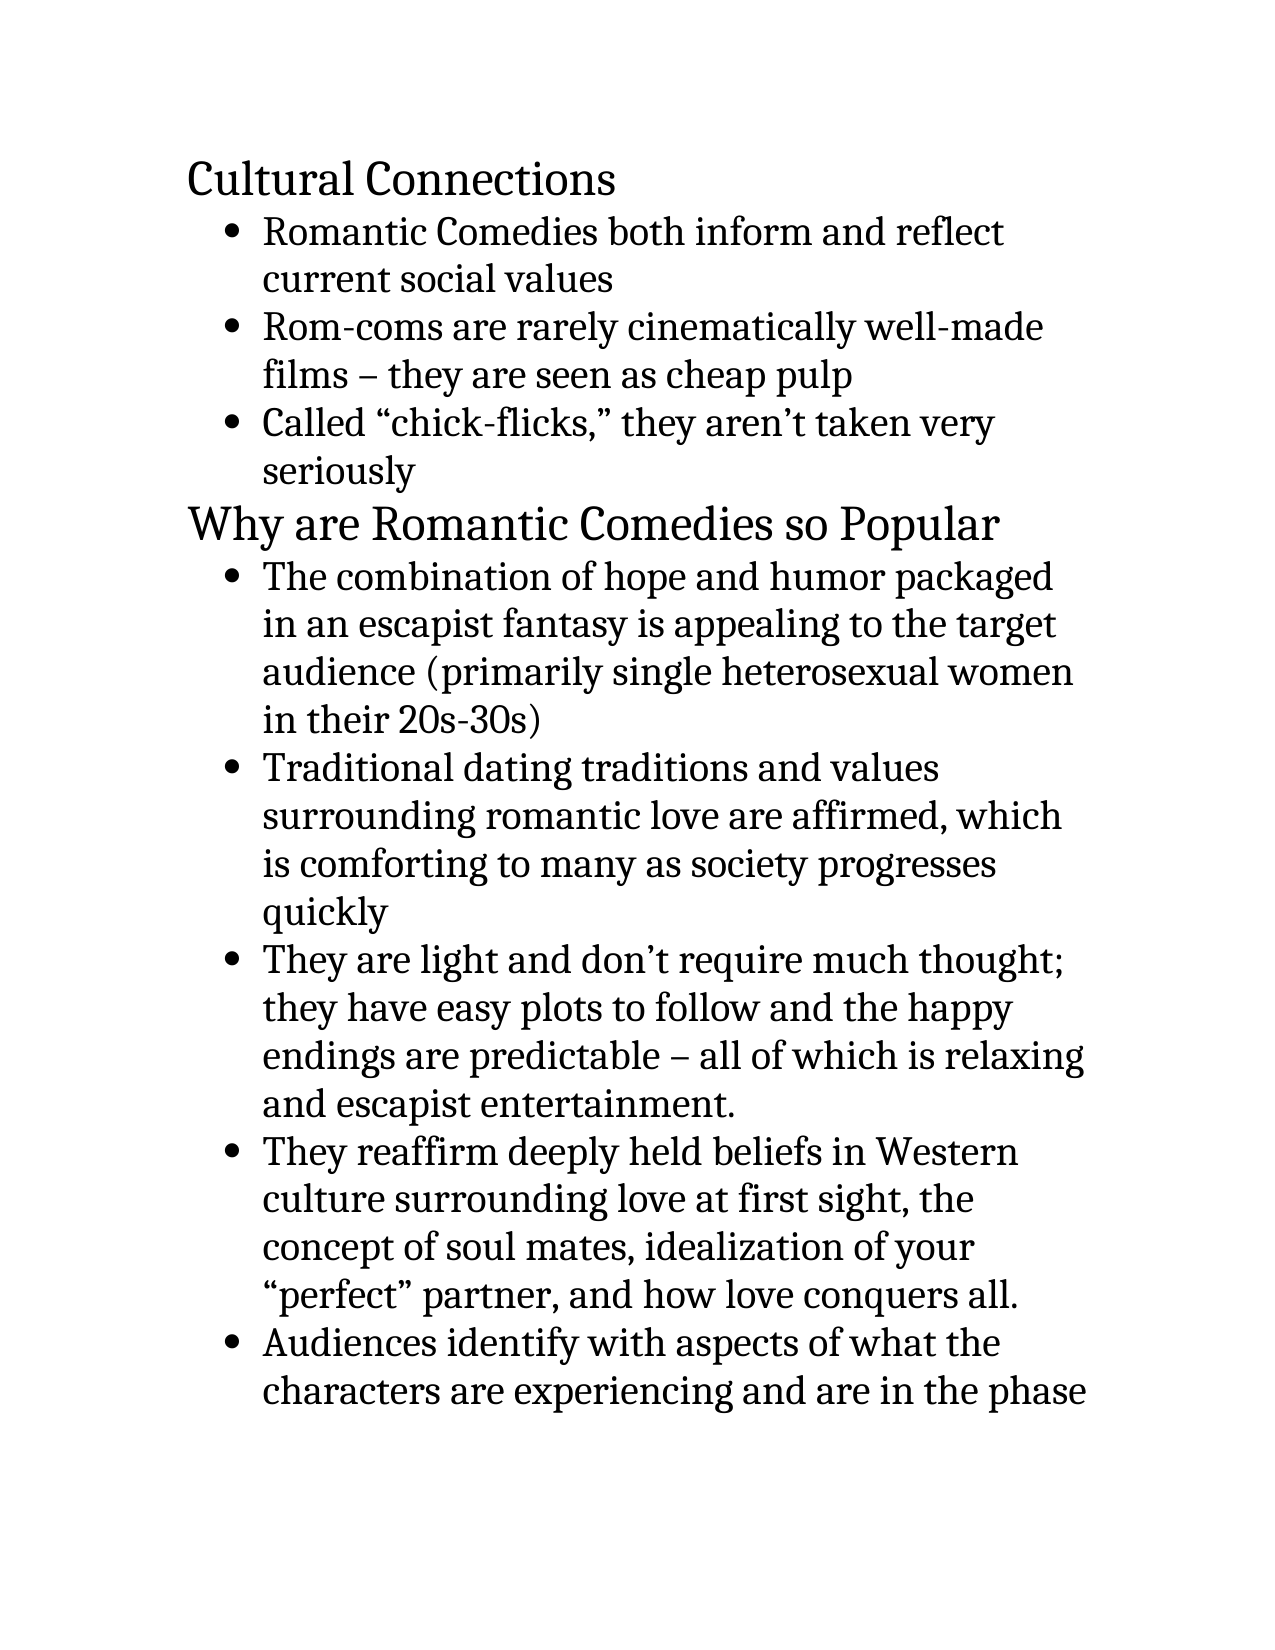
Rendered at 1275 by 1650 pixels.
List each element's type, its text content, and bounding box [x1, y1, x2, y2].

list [225, 1319, 1087, 1415]
text Why are Romantic Comedies so Popular [187, 495, 1087, 552]
list Rom-coms are rarely cinematically well-made films – they are seen as cheap pulp [225, 303, 1087, 399]
list Called “chick-flicks,” they aren’t taken very seriously [225, 399, 1087, 495]
list They are light and don’t require much thought; they have easy plots to follow and the happy endings are predictable – all of which is relaxing and escapist entertainment. [225, 936, 1087, 1127]
list Romantic Comedies both inform and reflect current social values [225, 207, 1087, 303]
list Traditional dating traditions and values surrounding romantic love are affirmed, which is comforting to many as society progresses quickly [225, 744, 1087, 936]
list They reaffirm deeply held beliefs in Western culture surrounding love at first sight, the concept of soul mates, idealization of your “perfect” partner, and how love conquers all. [225, 1127, 1087, 1319]
list The combination of hope and humor packaged in an escapist fantasy is appealing to the target audience (primarily single heterosexual women in their 20s-30s) [225, 552, 1087, 744]
text Cultural Connections [187, 150, 1087, 207]
